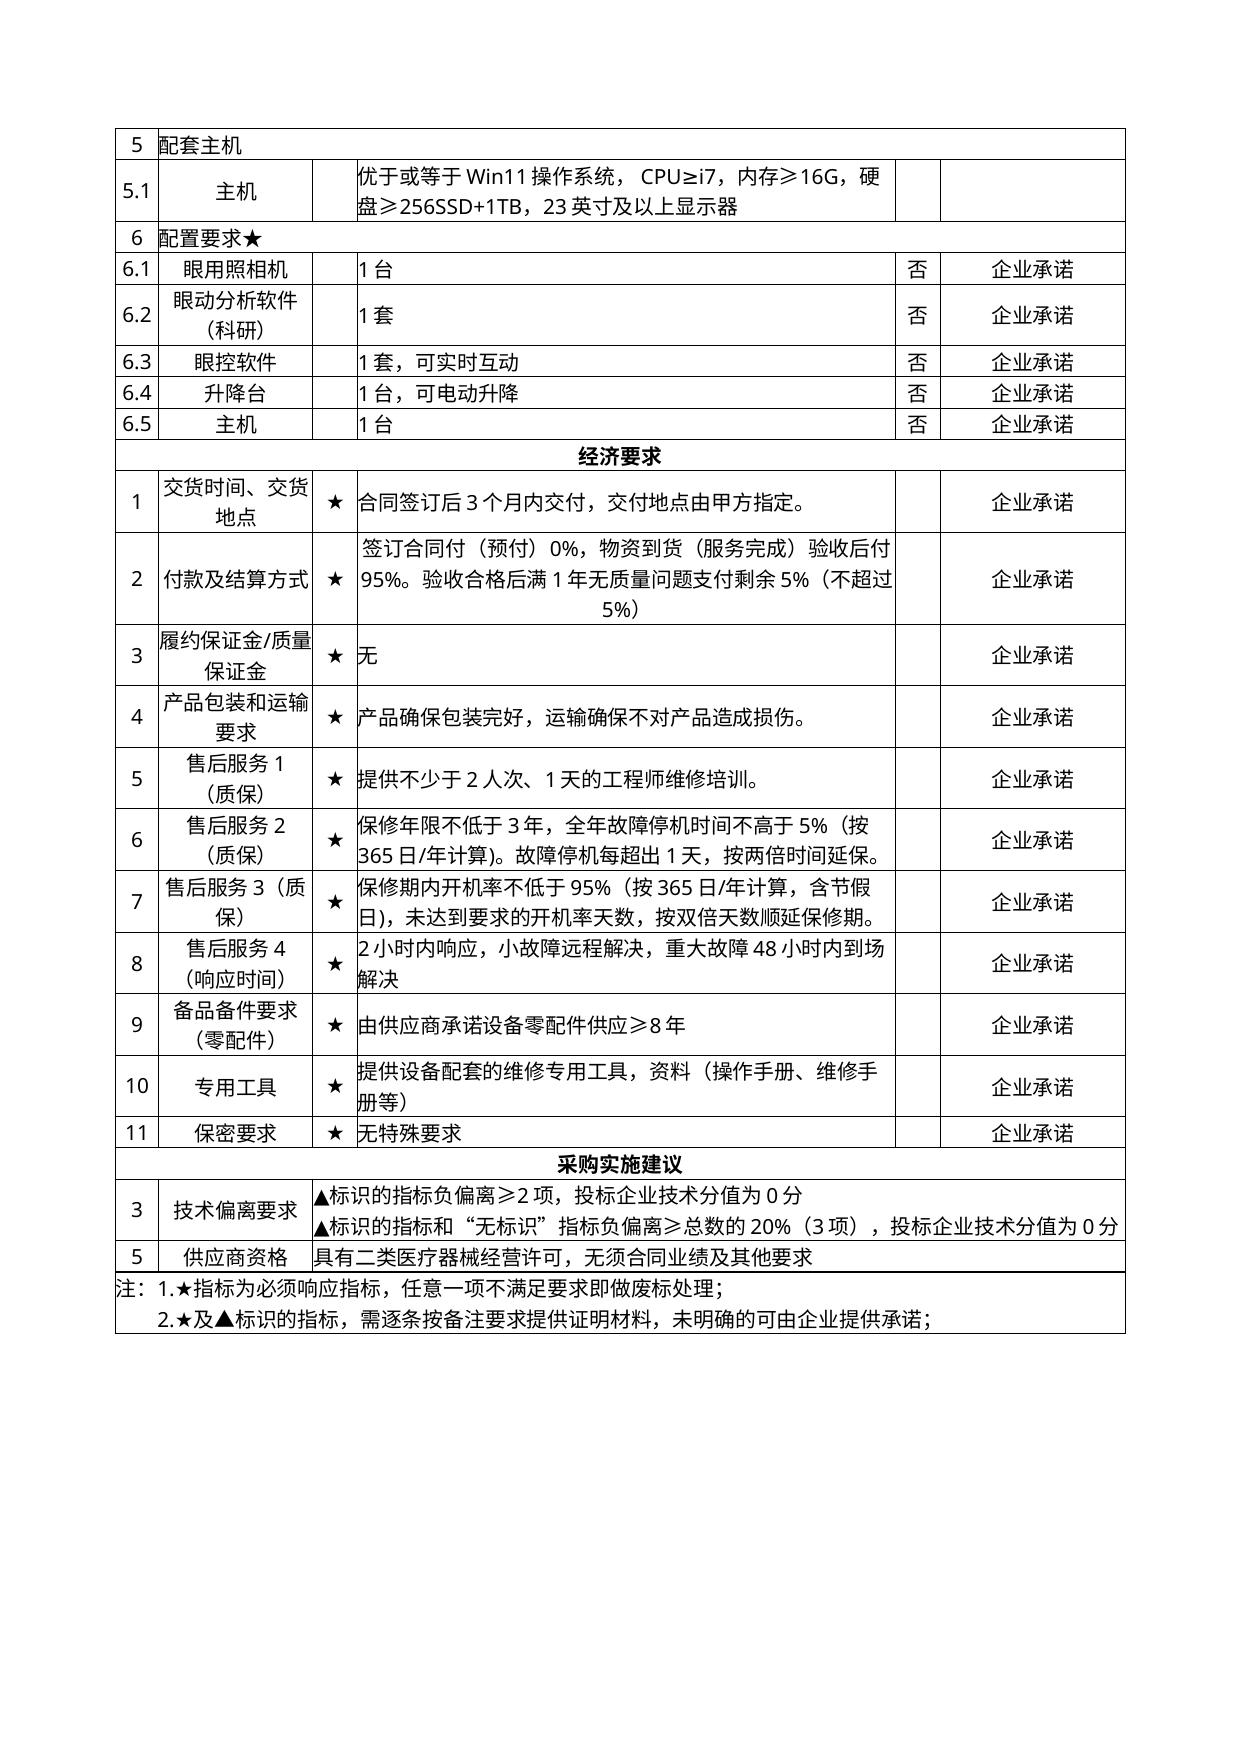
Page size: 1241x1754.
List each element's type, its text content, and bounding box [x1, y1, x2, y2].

table_cell 企业承诺 [941, 933, 1125, 993]
table_cell [896, 533, 940, 624]
table_cell [313, 377, 357, 408]
table_cell 1套 [358, 285, 895, 345]
table_cell 7 [116, 871, 158, 932]
table_cell 6 [116, 809, 158, 870]
table_cell 1台，可电动升降 [358, 377, 895, 408]
table_cell 交货时间、交货地点 [159, 471, 312, 532]
table_cell 企业承诺 [941, 533, 1125, 624]
table_cell 售后服务2 （质保） [159, 809, 312, 870]
table_cell 1套，可实时互动 [358, 346, 895, 376]
table_cell ▲标识的指标负偏离≥2项，投标企业技术分值为0分 ▲标识的指标和“无标识”指标负偏离≥总数的20%（3项），投标企业技术分值为0分 [313, 1180, 1125, 1240]
table_cell 无 [358, 625, 895, 685]
table_cell 眼动分析软件（科研） [159, 285, 312, 345]
table_cell 企业承诺 [941, 748, 1125, 808]
table_cell 10 [116, 1056, 158, 1116]
table_cell [313, 409, 357, 439]
table_cell [896, 933, 940, 993]
table_cell 企业承诺 [941, 809, 1125, 870]
table_cell 5.1 [116, 160, 158, 221]
table_cell 企业承诺 [941, 409, 1125, 439]
table_cell 保修期内开机率不低于95%（按365日/年计算，含节假日)，未达到要求的开机率天数，按双倍天数顺延保修期。 [358, 871, 895, 932]
table_cell 否 [896, 253, 940, 283]
table_cell 11 [116, 1117, 158, 1147]
table_cell ★ [313, 625, 357, 685]
table_cell 企业承诺 [941, 253, 1125, 283]
table_cell 提供不少于2人次、1天的工程师维修培训。 [358, 748, 895, 808]
table_cell [313, 160, 357, 221]
table_cell 签订合同付（预付）0%，物资到货（服务完成）验收后付95%。验收合格后满1年无质量问题支付剩余5%（不超过5%） [358, 533, 895, 624]
table_cell 6.2 [116, 285, 158, 345]
table_cell 企业承诺 [941, 686, 1125, 747]
table_cell ★ [313, 994, 357, 1054]
table_cell 8 [116, 933, 158, 993]
table_cell [896, 1117, 940, 1147]
table_cell 专用工具 [159, 1056, 312, 1116]
table_cell 5 [116, 1241, 158, 1271]
table_cell 2小时内响应，小故障远程解决，重大故障48小时内到场解决 [358, 933, 895, 993]
table_cell 9 [116, 994, 158, 1054]
table_cell 3 [116, 1180, 158, 1240]
table_cell ★ [313, 933, 357, 993]
table_cell [896, 748, 940, 808]
table_cell [896, 160, 940, 221]
table_cell 否 [896, 285, 940, 345]
table_cell 否 [896, 346, 940, 376]
table_cell 主机 [159, 160, 312, 221]
table_cell 经济要求 [116, 440, 1125, 470]
table_cell 6.1 [116, 253, 158, 283]
table_cell 企业承诺 [941, 285, 1125, 345]
table_cell 4 [116, 686, 158, 747]
table_cell 保修年限不低于3年，全年故障停机时间不高于5%（按365日/年计算)。故障停机每超出1天，按两倍时间延保。 [358, 809, 895, 870]
table_cell 售后服务1 （质保） [159, 748, 312, 808]
table_cell 2 [116, 533, 158, 624]
table_cell 否 [896, 377, 940, 408]
table_cell 提供设备配套的维修专用工具，资料（操作手册、维修手册等） [358, 1056, 895, 1116]
table_cell 1台 [358, 253, 895, 283]
table_cell 3 [116, 625, 158, 685]
table_cell 企业承诺 [941, 994, 1125, 1054]
table_cell 注：1.★指标为必须响应指标，任意一项不满足要求即做废标处理； 2.★及▲标识的指标，需逐条按备注要求提供证明材料，未明确的可由企业提供承诺； [116, 1273, 1125, 1333]
table_cell 企业承诺 [941, 1117, 1125, 1147]
table_cell 履约保证金/质量保证金 [159, 625, 312, 685]
table_cell ★ [313, 686, 357, 747]
table_cell 具有二类医疗器械经营许可，无须合同业绩及其他要求 [313, 1241, 1125, 1271]
table_cell [896, 871, 940, 932]
table_cell 售后服务4 （响应时间） [159, 933, 312, 993]
table_cell 企业承诺 [941, 346, 1125, 376]
table_cell 产品确保包装完好，运输确保不对产品造成损伤。 [358, 686, 895, 747]
table_cell [896, 809, 940, 870]
table_cell 眼控软件 [159, 346, 312, 376]
table_cell 5 [116, 748, 158, 808]
table_cell ★ [313, 871, 357, 932]
table_cell 备品备件要求（零配件） [159, 994, 312, 1054]
table_cell 眼用照相机 [159, 253, 312, 283]
table_cell ★ [313, 471, 357, 532]
table_cell 升降台 [159, 377, 312, 408]
table_cell 企业承诺 [941, 871, 1125, 932]
table_cell 企业承诺 [941, 471, 1125, 532]
table_cell 配置要求★ [159, 222, 1125, 252]
table_cell 产品包装和运输要求 [159, 686, 312, 747]
table_cell 企业承诺 [941, 1056, 1125, 1116]
table_cell 技术偏离要求 [159, 1180, 312, 1240]
table_cell [896, 471, 940, 532]
table_cell 由供应商承诺设备零配件供应≥8年 [358, 994, 895, 1054]
table_cell 合同签订后3个月内交付，交付地点由甲方指定。 [358, 471, 895, 532]
table_cell 5 [116, 129, 158, 159]
table_cell [896, 1056, 940, 1116]
table_cell 配套主机 [159, 129, 1125, 159]
table_cell ★ [313, 1117, 357, 1147]
table_cell 付款及结算方式 [159, 533, 312, 624]
table_cell ★ [313, 748, 357, 808]
table_cell [896, 994, 940, 1054]
table_cell [896, 625, 940, 685]
table_cell 否 [896, 409, 940, 439]
table_cell [313, 253, 357, 283]
table_cell 1台 [358, 409, 895, 439]
table_cell ★ [313, 533, 357, 624]
table_cell [313, 346, 357, 376]
table_cell 售后服务3（质保） [159, 871, 312, 932]
table_cell 企业承诺 [941, 625, 1125, 685]
table_cell 主机 [159, 409, 312, 439]
table_cell 1 [116, 471, 158, 532]
table_cell 供应商资格 [159, 1241, 312, 1271]
table_cell 6.4 [116, 377, 158, 408]
table_cell 采购实施建议 [116, 1148, 1125, 1178]
table_cell [313, 285, 357, 345]
table_cell 保密要求 [159, 1117, 312, 1147]
table_cell 企业承诺 [941, 377, 1125, 408]
table_cell ★ [313, 1056, 357, 1116]
table_cell [941, 160, 1125, 221]
table_cell 无特殊要求 [358, 1117, 895, 1147]
table_cell 6 [116, 222, 158, 252]
table_cell ★ [313, 809, 357, 870]
table_cell [896, 686, 940, 747]
table_cell 6.3 [116, 346, 158, 376]
table_cell 优于或等于Win11操作系统， CPU≥i7，内存≥16G，硬盘≥256SSD+1TB，23英寸及以上显示器 [358, 160, 895, 221]
table_cell 6.5 [116, 409, 158, 439]
